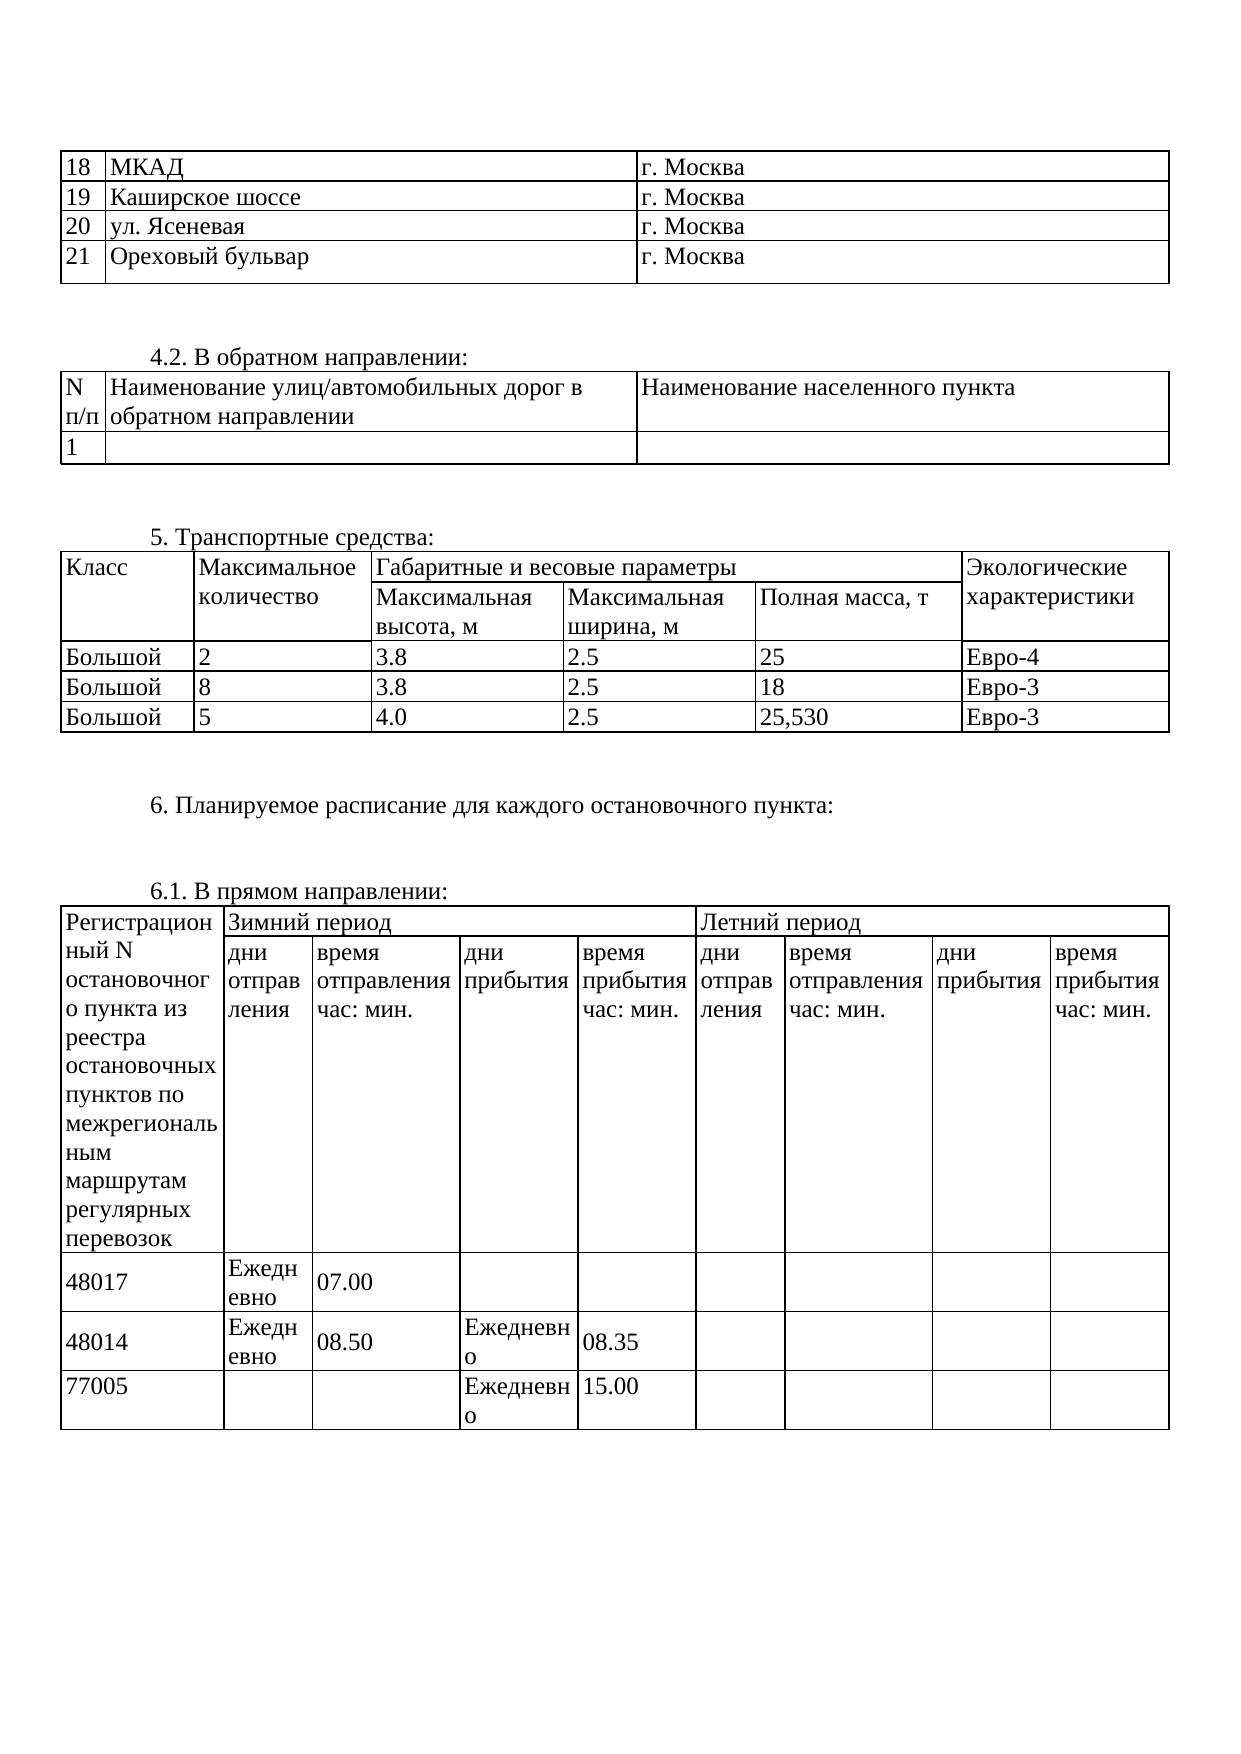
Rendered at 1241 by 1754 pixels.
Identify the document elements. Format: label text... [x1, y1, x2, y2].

table_header Летний период [697, 907, 1168, 935]
table_cell 20 [62, 211, 105, 239]
table_cell г. Москва [638, 241, 1168, 283]
text 4.2. В обратном направлении: [150, 342, 1090, 371]
table_cell [1051, 1312, 1168, 1370]
table_cell 18 [756, 672, 961, 701]
table_cell г. Москва [638, 152, 1168, 180]
table_cell [106, 432, 636, 463]
table_cell Ежедневно [225, 1253, 312, 1311]
table_cell [461, 1253, 577, 1311]
table_header N п/п [62, 372, 105, 431]
table_cell 8 [195, 672, 371, 701]
table_cell [786, 1253, 932, 1311]
text 6. Планируемое расписание для каждого остановочного пункта: [150, 790, 1090, 819]
table_cell дни отправления [225, 937, 312, 1252]
table_cell 25,530 [756, 702, 961, 731]
table_cell Евро-4 [963, 642, 1168, 670]
table_cell [1051, 1371, 1168, 1429]
table_cell дни отправления [697, 937, 784, 1252]
table_cell [638, 432, 1168, 463]
table_cell [579, 1253, 695, 1311]
table_header Экологические характеристики [963, 552, 1168, 640]
table_cell время отправления час: мин. [786, 937, 932, 1252]
table_cell г. Москва [638, 211, 1168, 239]
table_cell 3.8 [372, 641, 563, 670]
table_cell 2.5 [564, 672, 755, 701]
table_cell Большой [62, 672, 193, 701]
table_cell 21 [62, 241, 105, 283]
table_cell [933, 1253, 1050, 1311]
table_cell 19 [62, 182, 105, 209]
table_cell Каширское шоссе [106, 182, 636, 209]
table_header Зимний период [225, 907, 695, 935]
table_cell 1 [62, 432, 105, 463]
table_cell г. Москва [638, 182, 1168, 209]
table_cell [697, 1371, 784, 1429]
table_cell Ежедневно [225, 1312, 312, 1370]
table_header Класс [62, 552, 193, 640]
table_cell дни прибытия [933, 937, 1050, 1252]
table_cell Полная масса, т [756, 583, 961, 640]
table_cell [933, 1371, 1050, 1429]
table_cell 4.0 [372, 702, 563, 731]
table_cell время прибытия час: мин. [579, 937, 695, 1252]
table_cell 07.00 [313, 1253, 459, 1311]
table_cell дни прибытия [461, 937, 577, 1252]
table_cell 5 [195, 702, 371, 731]
table_cell 77005 [62, 1371, 223, 1429]
table_cell 2 [195, 642, 371, 670]
table_cell Максимальная высота, м [372, 583, 563, 640]
table_cell 2.5 [564, 702, 755, 731]
text 5. Транспортные средства: [150, 522, 1090, 551]
table_cell МКАД [106, 152, 636, 180]
table_cell [786, 1312, 932, 1370]
table_cell ул. Ясеневая [106, 211, 636, 239]
table_cell 48014 [62, 1312, 223, 1370]
table_cell Евро-3 [963, 702, 1168, 731]
table_cell время отправления час: мин. [313, 937, 459, 1252]
table_cell Максимальная ширина, м [564, 583, 755, 640]
table_cell [933, 1312, 1050, 1370]
table_header Габаритные и весовые параметры [372, 552, 961, 581]
text 6.1. В прямом направлении: [150, 876, 1090, 905]
table_cell 3.8 [372, 672, 563, 701]
table_cell 08.50 [313, 1312, 459, 1370]
table_cell 48017 [62, 1253, 223, 1311]
table_cell Большой [62, 702, 193, 731]
table_header Наименование населенного пункта [638, 372, 1168, 431]
table_header Максимальное количество [195, 552, 371, 640]
table_cell Ежедневно [461, 1371, 577, 1429]
table_cell Евро-3 [963, 672, 1168, 701]
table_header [62, 907, 223, 1252]
table_cell [225, 1371, 312, 1429]
table_cell [697, 1253, 784, 1311]
table_cell Ореховый бульвар [106, 241, 636, 283]
table_cell [697, 1312, 784, 1370]
table_cell [1051, 1253, 1168, 1311]
table_cell 25 [756, 641, 961, 670]
table_cell время прибытия час: мин. [1051, 937, 1168, 1252]
table_cell Большой [62, 642, 193, 670]
table_cell 2.5 [564, 641, 755, 670]
table_cell [786, 1371, 932, 1429]
table_cell 18 [62, 152, 105, 180]
table_cell [313, 1371, 459, 1429]
table_cell 08.35 [579, 1312, 695, 1370]
table_header Наименование улиц/автомобильных дорог в обратном направлении [106, 372, 636, 431]
table_cell Ежедневно [461, 1312, 577, 1370]
table_cell 15.00 [579, 1371, 695, 1429]
